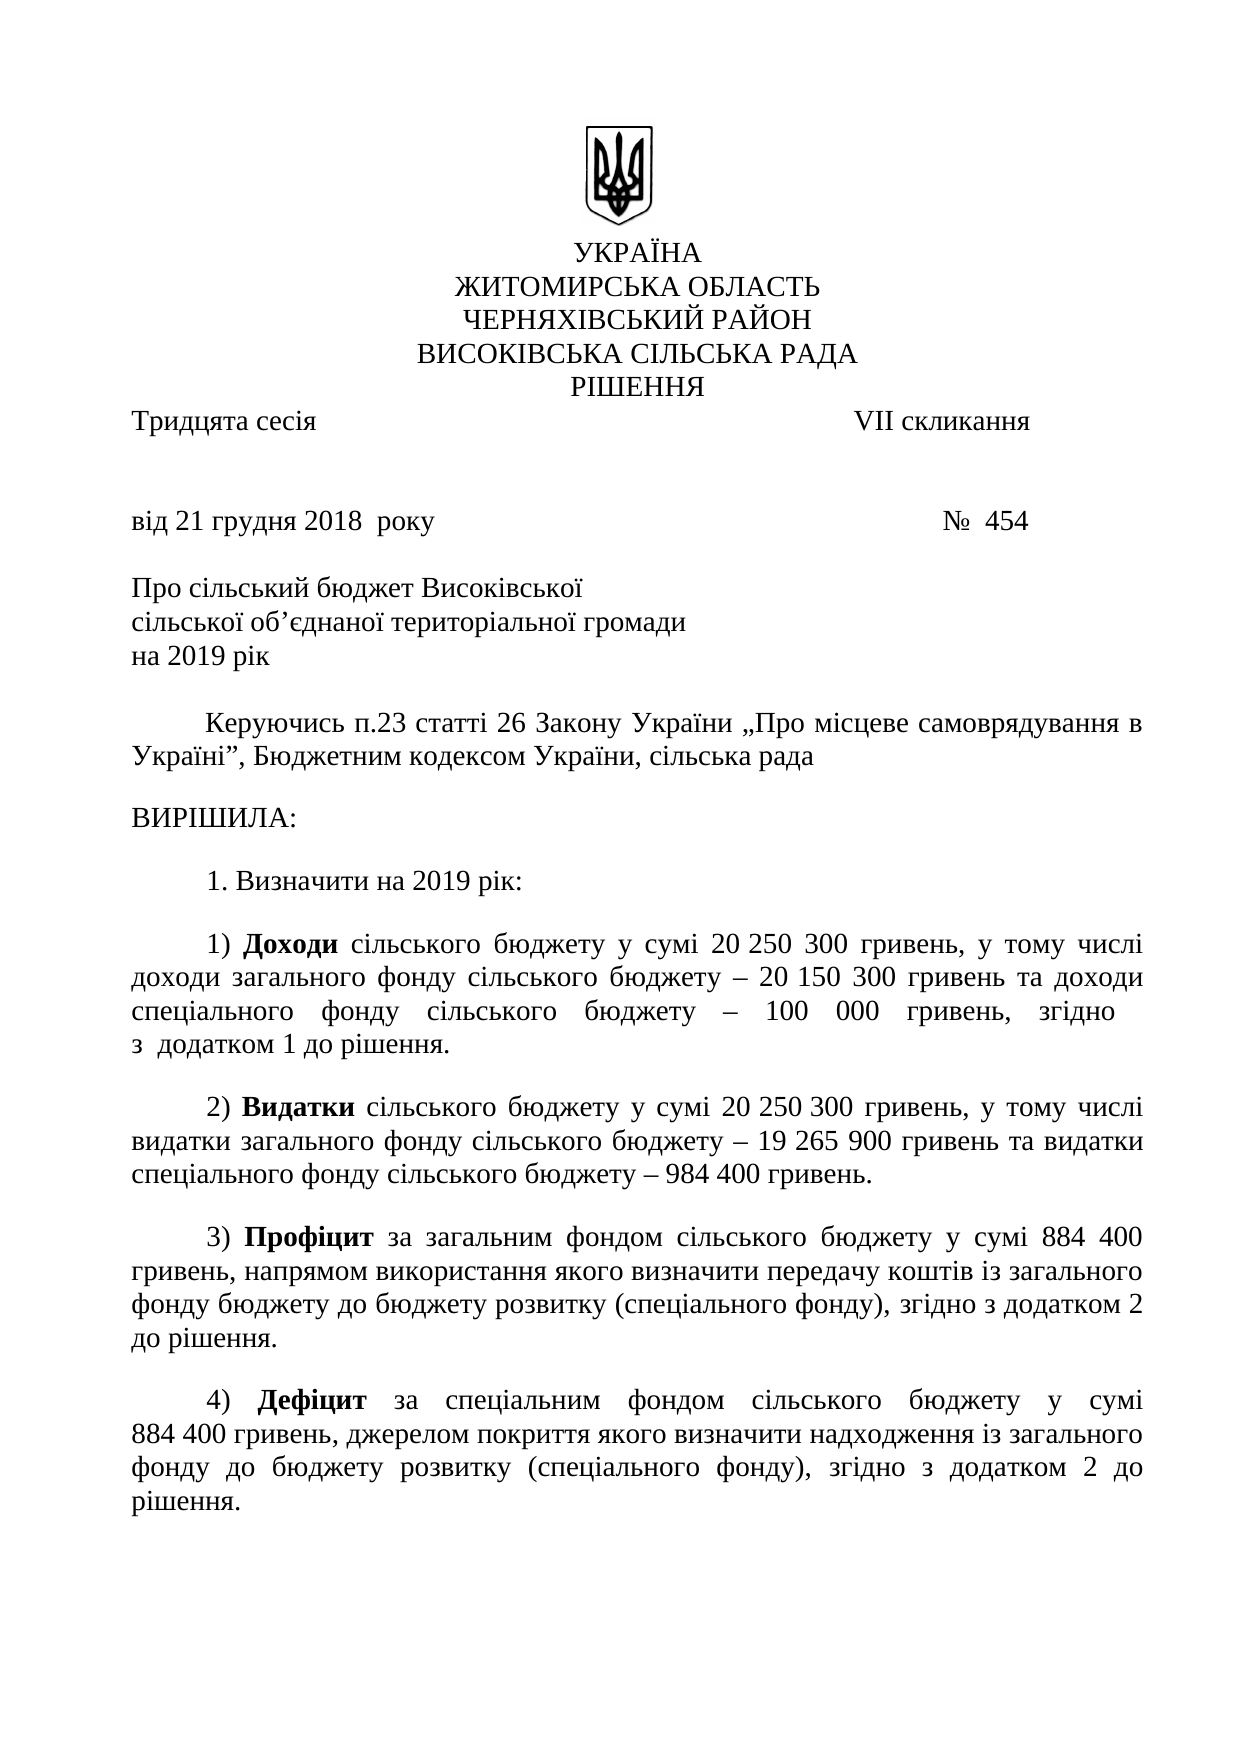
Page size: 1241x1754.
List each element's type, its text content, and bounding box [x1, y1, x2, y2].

text ВИСОКІВСЬКА СІЛЬСЬКА РАДА [131, 336, 1144, 369]
text 1. Визначити на 2019 рік: [131, 863, 1144, 897]
text на 2019 рік [131, 638, 1144, 671]
text 1) Доходи сільського бюджету у сумі 20 250 300 гривень, у тому числі доходи загального фонду сільського бюджету – 20 150 300 гривень та доходи спеціального фонду сільського бюджету – 100 000 гривень, згідно з додатком 1 до рішення. [131, 926, 1144, 1060]
text ЖИТОМИРСЬКА ОБЛАСТЬ [131, 269, 1144, 302]
text ЧЕРНЯХІВСЬКИЙ РАЙОН [131, 302, 1144, 336]
text 4) Дефіцит за спеціальним фондом сільського бюджету у сумі 884 400 гривень, джерелом покриття якого визначити надходження із загального фонду до бюджету розвитку (спеціального фонду), згідно з додатком 2 до рішення. [131, 1382, 1144, 1517]
text 2) Видатки сільського бюджету у сумі 20 250 300 гривень, у тому числі видатки загального фонду сільського бюджету – 19 265 900 гривень та видатки спеціального фонду сільського бюджету – 984 400 гривень. [131, 1089, 1144, 1190]
text 3) Профіцит за загальним фондом сільського бюджету у сумі 884 400 гривень, напрямом використання якого визначити передачу коштів із загального фонду бюджету до бюджету розвитку (спеціального фонду), згідно з додатком 2 до рішення. [131, 1219, 1144, 1353]
text Керуючись п.23 статті 26 Закону України „Про місцеве самоврядування в Україні”, Бюджетним кодексом України, сільська рада [131, 705, 1144, 772]
text від 21 грудня 2018 року № 454 [131, 503, 1144, 537]
text РІШЕННЯ [131, 369, 1144, 403]
text Тридцята сесія VIІ скликання [131, 403, 1144, 436]
text сільської об’єднаної територіальної громади [131, 604, 1144, 638]
text УКРАЇНА [131, 238, 1144, 269]
text Про сільський бюджет Високівської [131, 571, 1144, 604]
text ВИРІШИЛА: [131, 801, 1144, 834]
